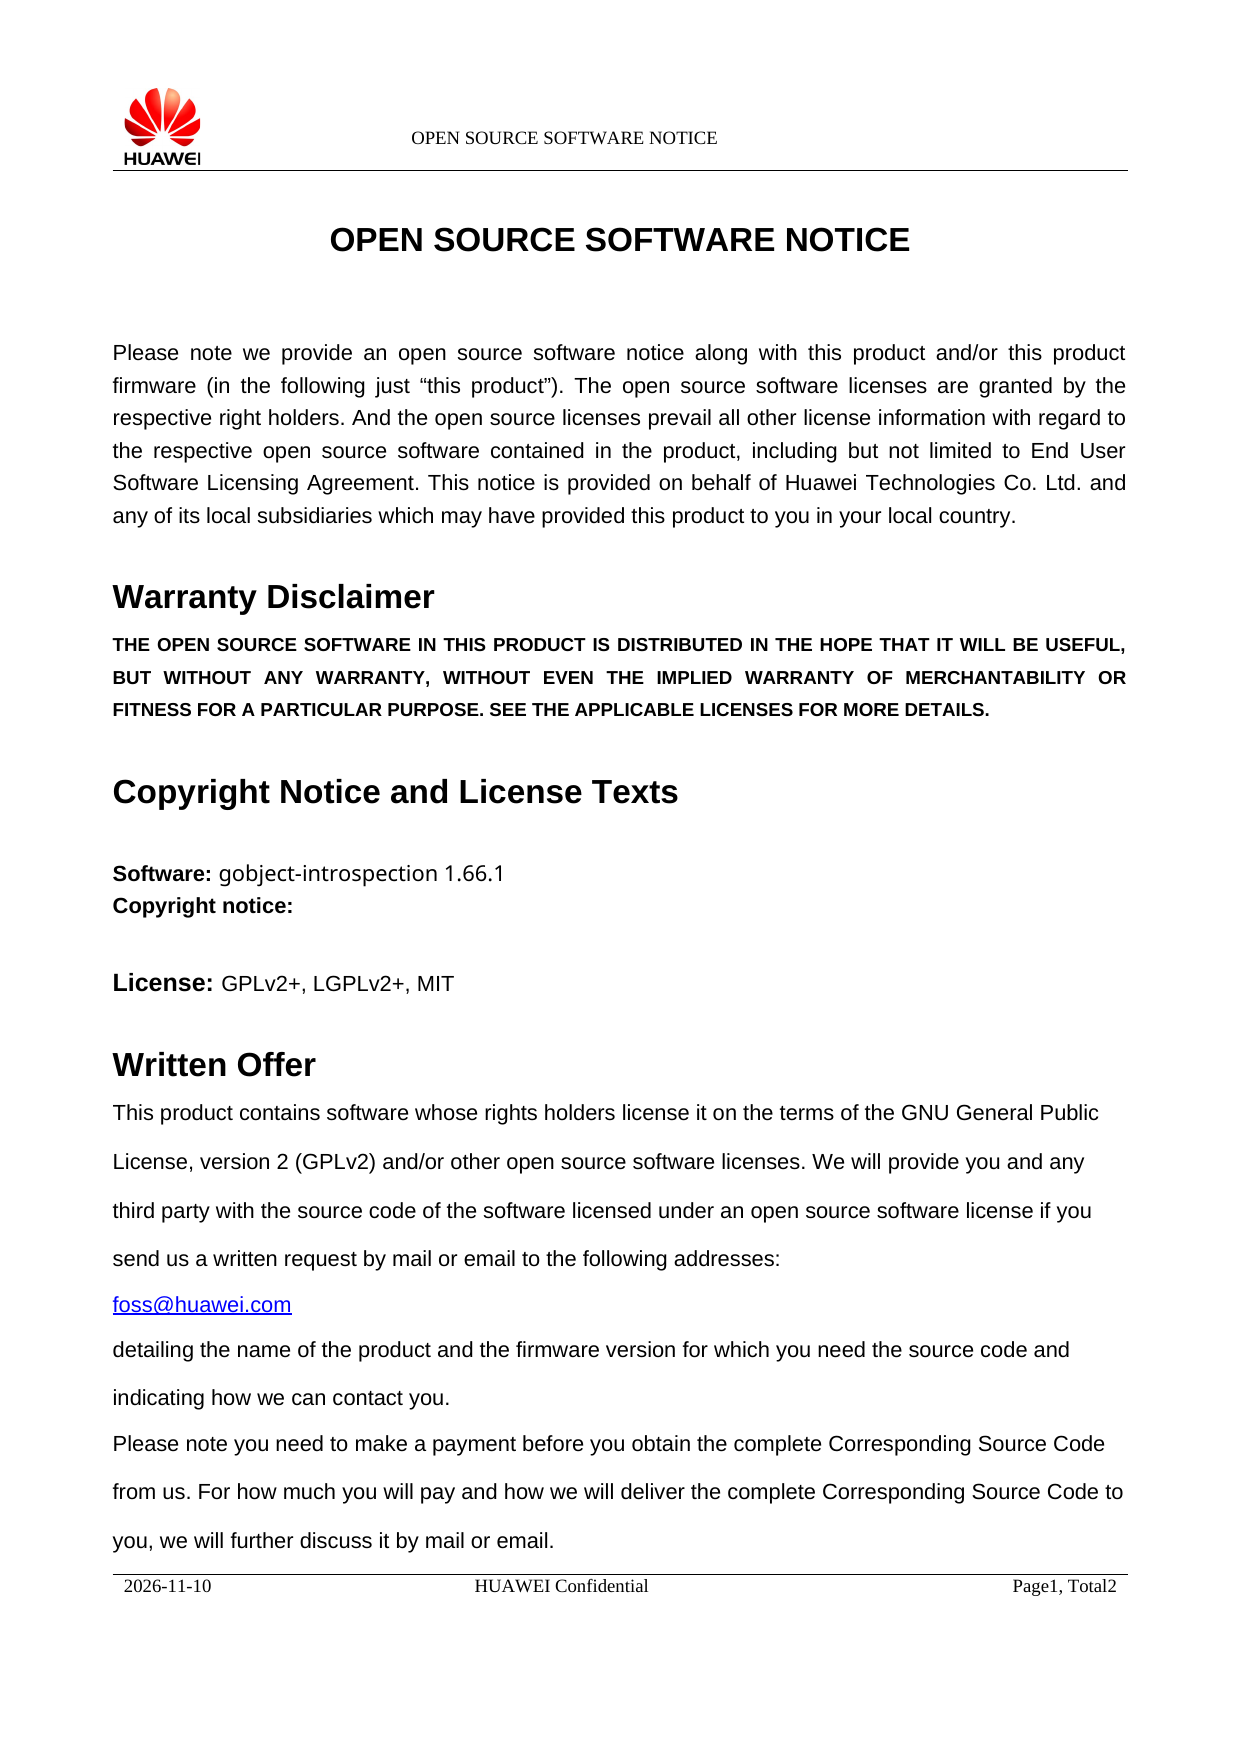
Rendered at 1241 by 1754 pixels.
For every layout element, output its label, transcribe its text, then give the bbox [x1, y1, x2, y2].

text This product contains software whose rights holders license it on the terms of the GNU General Public License, version 2 (GPLv2) and/or other open source software licenses. We will provide you and any third party with the source code of the software licensed under an open source software license if you send us a written request by mail or email to the following addresses: [112, 1096, 1128, 1275]
text Warranty Disclaimer [112, 564, 1128, 629]
text Copyright notice: [112, 889, 1128, 921]
title Software: gobject-introspection 1.66.1 [112, 856, 1128, 889]
text detailing the name of the product and the firmware version for which you need the source code and indicating how we can contact you. [112, 1333, 1128, 1414]
text Please note you need to make a payment before you obtain the complete Corresponding Source Code from us. For how much you will pay and how we will deliver the complete Corresponding Source Code to you, we will further discuss it by mail or email. [112, 1427, 1128, 1557]
text Please note we provide an open source software notice along with this product and/or this product firmware (in the following just “this product”). The open source software licenses are granted by the respective right holders. And the open source licenses prevail all other license information with regard to the respective open source software contained in the product, including but not limited to End User Software Licensing Agreement. This notice is provided on behalf of Huawei Technologies Co. Ltd. and any of its local subsidiaries which may have provided this product to you in your local country. [112, 336, 1128, 531]
text foss@huawei.com [112, 1288, 1128, 1320]
text Copyright Notice and License Texts [112, 759, 1128, 824]
text OPEN SOURCE SOFTWARE NOTICE [112, 206, 1128, 271]
text Written Offer [112, 1031, 1128, 1096]
picture [124, 88, 201, 165]
text License: GPLv2+, LGPLv2+, MIT [112, 966, 1128, 999]
text The open source software in this product is distributed in the hope that it will be useful, but WITHOUT ANY WARRANTY, without even the implied warranty of MERCHANTABILITY or FITNESS FOR A PARTICULAR PURPOSE. See the applicable licenses for more details. [112, 629, 1128, 726]
